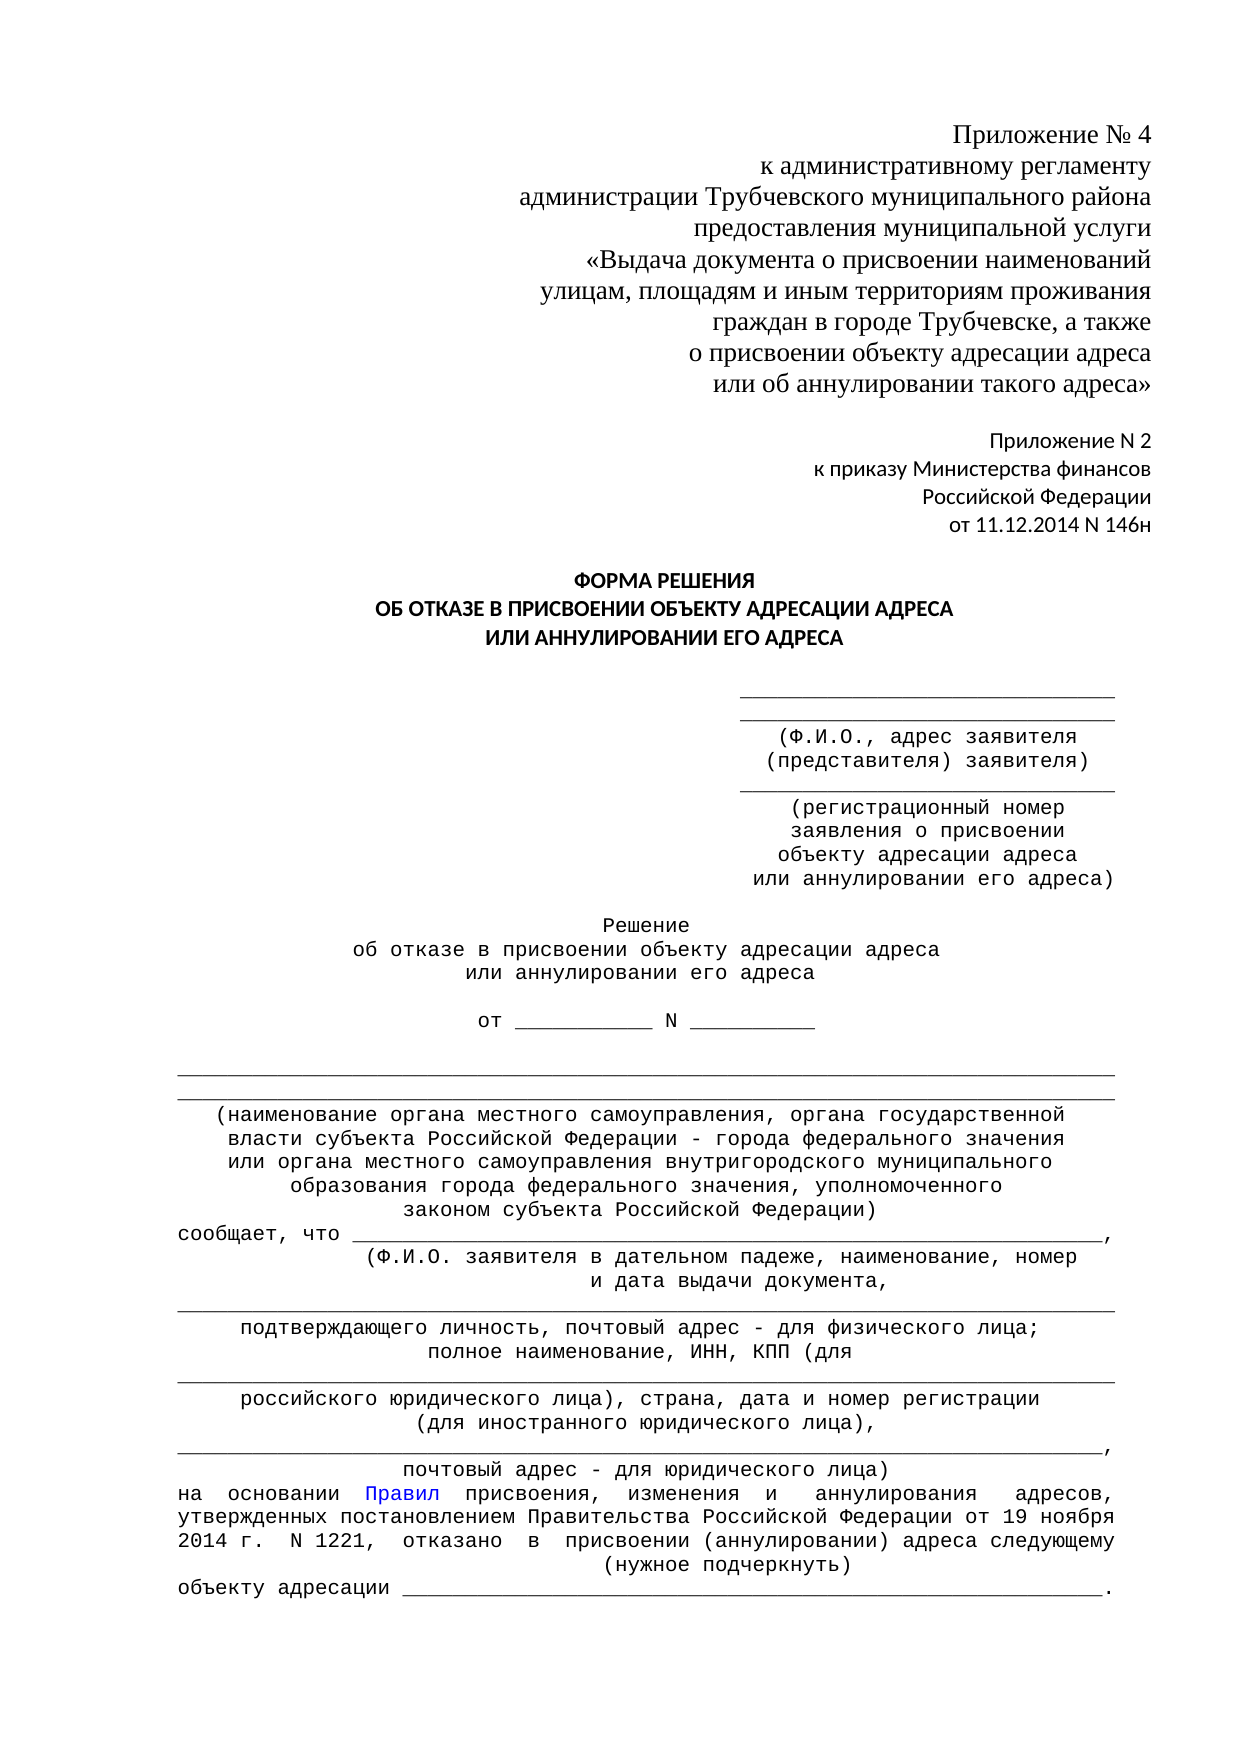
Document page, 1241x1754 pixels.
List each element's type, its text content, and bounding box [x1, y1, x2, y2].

text или аннулировании его адреса) [177, 868, 1152, 891]
text к административному регламенту [177, 149, 1152, 180]
text ФОРМА РЕШЕНИЯ [177, 567, 1152, 594]
text Приложение № 4 [177, 118, 1152, 149]
text ______________________________ [177, 679, 1152, 702]
text образования города федерального значения, уполномоченного [177, 1175, 1152, 1199]
text объекту адресации адреса [177, 844, 1152, 868]
text предоставления муниципальной услуги [177, 212, 1152, 243]
text улицам, площадям и иным территориям проживания [177, 274, 1152, 305]
text ___________________________________________________________________________ [177, 1364, 1152, 1388]
text почтовый адрес - для юридического лица) [177, 1459, 1152, 1483]
text полное наименование, ИНН, КПП (для [177, 1341, 1152, 1364]
text Решение [177, 915, 1152, 939]
text (представителя) заявителя) [177, 749, 1152, 773]
text Приложение N 2 [177, 426, 1152, 454]
text ___________________________________________________________________________ [177, 1293, 1152, 1317]
text объекту адресации ________________________________________________________. [177, 1577, 1152, 1601]
text (для иностранного юридического лица), [177, 1412, 1152, 1435]
text об отказе в присвоении объекту адресации адреса [177, 939, 1152, 962]
text подтверждающего личность, почтовый адрес - для физического лица; [177, 1317, 1152, 1341]
text сообщает, что ____________________________________________________________, [177, 1222, 1152, 1246]
text или органа местного самоуправления внутригородского муниципального [177, 1152, 1152, 1175]
text утвержденных постановлением Правительства Российской Федерации от 19 ноября [177, 1506, 1152, 1530]
text заявления о присвоении [177, 821, 1152, 844]
text к приказу Министерства финансов [177, 454, 1152, 482]
text от 11.12.2014 N 146н [177, 511, 1152, 538]
text 2014 г. N 1221, отказано в присвоении (аннулировании) адреса следующему [177, 1530, 1152, 1553]
text от ___________ N __________ [177, 1010, 1152, 1033]
text ___________________________________________________________________________ [177, 1057, 1152, 1081]
text __________________________________________________________________________, [177, 1435, 1152, 1459]
text Российской Федерации [177, 482, 1152, 511]
text (наименование органа местного самоуправления, органа государственной [177, 1104, 1152, 1128]
text (регистрационный номер [177, 797, 1152, 821]
text администрации Трубчевского муниципального района [177, 180, 1152, 212]
text ______________________________ [177, 702, 1152, 726]
text или аннулировании его адреса [177, 962, 1152, 986]
text власти субъекта Российской Федерации - города федерального значения [177, 1128, 1152, 1152]
text (нужное подчеркнуть) [177, 1553, 1152, 1577]
text ______________________________ [177, 773, 1152, 797]
text ИЛИ АННУЛИРОВАНИИ ЕГО АДРЕСА [177, 623, 1152, 651]
text (Ф.И.О., адрес заявителя [177, 726, 1152, 749]
text на основании Правил присвоения, изменения и аннулирования адресов, [177, 1483, 1152, 1506]
text российского юридического лица), страна, дата и номер регистрации [177, 1388, 1152, 1412]
text о присвоении объекту адресации адреса [177, 336, 1152, 367]
text и дата выдачи документа, [177, 1270, 1152, 1293]
text ОБ ОТКАЗЕ В ПРИСВОЕНИИ ОБЪЕКТУ АДРЕСАЦИИ АДРЕСА [177, 594, 1152, 623]
text ___________________________________________________________________________ [177, 1081, 1152, 1104]
text законом субъекта Российской Федерации) [177, 1199, 1152, 1222]
text «Выдача документа о присвоении наименований [177, 243, 1152, 274]
text граждан в городе Трубчевске, а также [177, 305, 1152, 336]
text (Ф.И.О. заявителя в дательном падеже, наименование, номер [177, 1246, 1152, 1270]
text или об аннулировании такого адреса» [177, 367, 1152, 398]
